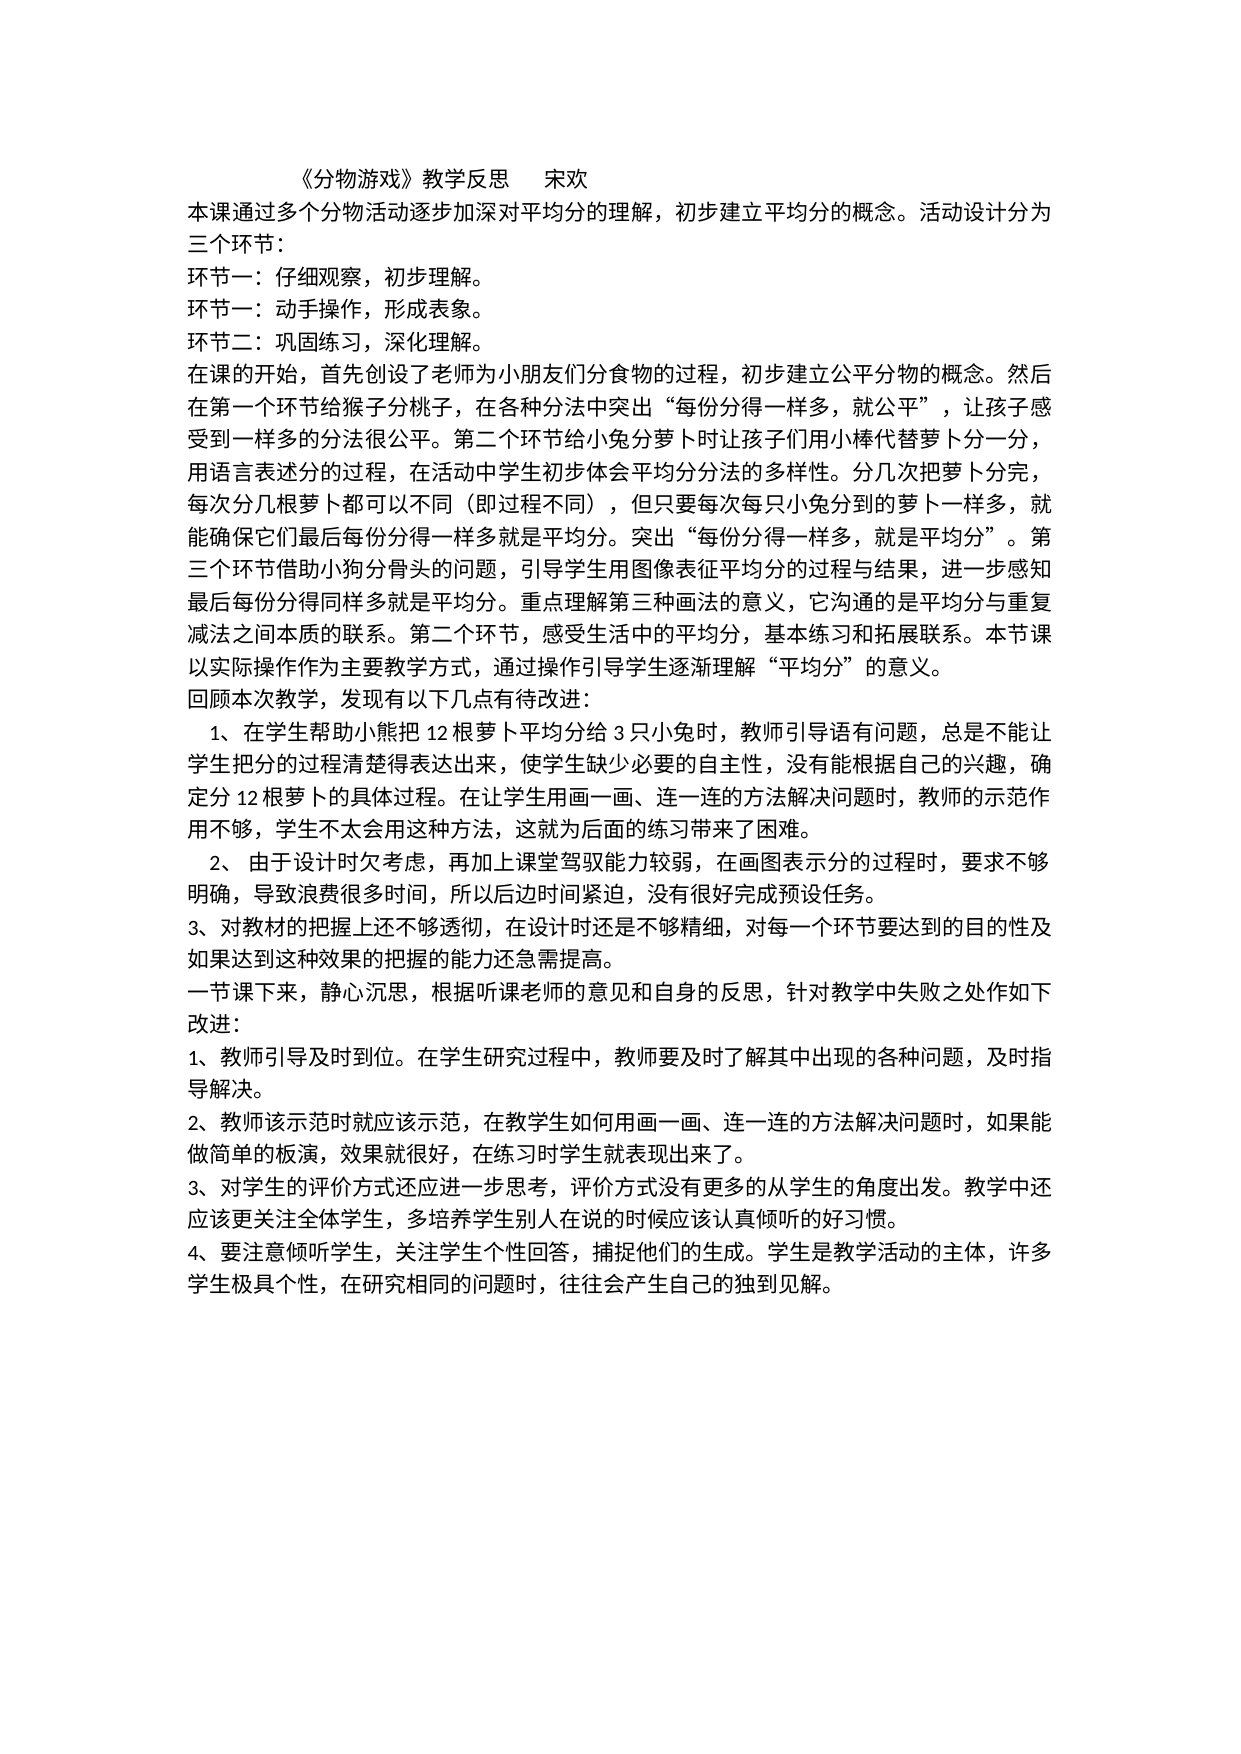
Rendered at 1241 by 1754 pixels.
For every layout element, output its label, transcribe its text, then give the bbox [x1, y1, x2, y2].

text 4、要注意倾听学生，关注学生个性回答，捕捉他们的生成。学生是教学活动的主体，许多学生极具个性，在研究相同的问题时，往往会产生自己的独到见解。 [187, 1234, 1053, 1299]
text 回顾本次教学，发现有以下几点有待改进： [187, 682, 1053, 714]
text 2、 由于设计时欠考虑，再加上课堂驾驭能力较弱，在画图表示分的过程时，要求不够明确，导致浪费很多时间，所以后边时间紧迫，没有很好完成预设任务。 [187, 844, 1053, 909]
text 3、对教材的把握上还不够透彻，在设计时还是不够精细，对每一个环节要达到的目的性及如果达到这种效果的把握的能力还急需提高。 [187, 909, 1053, 974]
text 在课的开始，首先创设了老师为小朋友们分食物的过程，初步建立公平分物的概念。然后在第一个环节给猴子分桃子，在各种分法中突出“每份分得一样多，就公平”，让孩子感受到一样多的分法很公平。第二个环节给小兔分萝卜时让孩子们用小棒代替萝卜分一分，用语言表述分的过程，在活动中学生初步体会平均分分法的多样性。分几次把萝卜分完，每次分几根萝卜都可以不同（即过程不同），但只要每次每只小兔分到的萝卜一样多，就能确保它们最后每份分得一样多就是平均分。突出“每份分得一样多，就是平均分”。第三个环节借助小狗分骨头的问题，引导学生用图像表征平均分的过程与结果，进一步感知最后每份分得同样多就是平均分。重点理解第三种画法的意义，它沟通的是平均分与重复减法之间本质的联系。第二个环节，感受生活中的平均分，基本练习和拓展联系。本节课以实际操作作为主要教学方式，通过操作引导学生逐渐理解“平均分”的意义。 [187, 357, 1053, 682]
text 1、在学生帮助小熊把12根萝卜平均分给3只小兔时，教师引导语有问题，总是不能让学生把分的过程清楚得表达出来，使学生缺少必要的自主性，没有能根据自己的兴趣，确定分12根萝卜的具体过程。在让学生用画一画、连一连的方法解决问题时，教师的示范作用不够，学生不太会用这种方法，这就为后面的练习带来了困难。 [187, 714, 1053, 844]
text 1、教师引导及时到位。在学生研究过程中，教师要及时了解其中出现的各种问题，及时指导解决。 [187, 1039, 1053, 1104]
text 环节一：动手操作，形成表象。 [187, 292, 1053, 324]
text 本课通过多个分物活动逐步加深对平均分的理解，初步建立平均分的概念。活动设计分为三个环节： [187, 194, 1053, 259]
text 3、对学生的评价方式还应进一步思考，评价方式没有更多的从学生的角度出发。教学中还应该更关注全体学生，多培养学生别人在说的时候应该认真倾听的好习惯。 [187, 1169, 1053, 1234]
text 环节二：巩固练习，深化理解。 [187, 324, 1053, 357]
text 2、教师该示范时就应该示范，在教学生如何用画一画、连一连的方法解决问题时，如果能做简单的板演，效果就很好，在练习时学生就表现出来了。 [187, 1104, 1053, 1169]
text 环节一：仔细观察，初步理解。 [187, 259, 1053, 292]
text 一节课下来，静心沉思，根据听课老师的意见和自身的反思，针对教学中失败之处作如下改进： [187, 974, 1053, 1039]
text 《分物游戏》教学反思 宋欢 [187, 162, 1053, 194]
